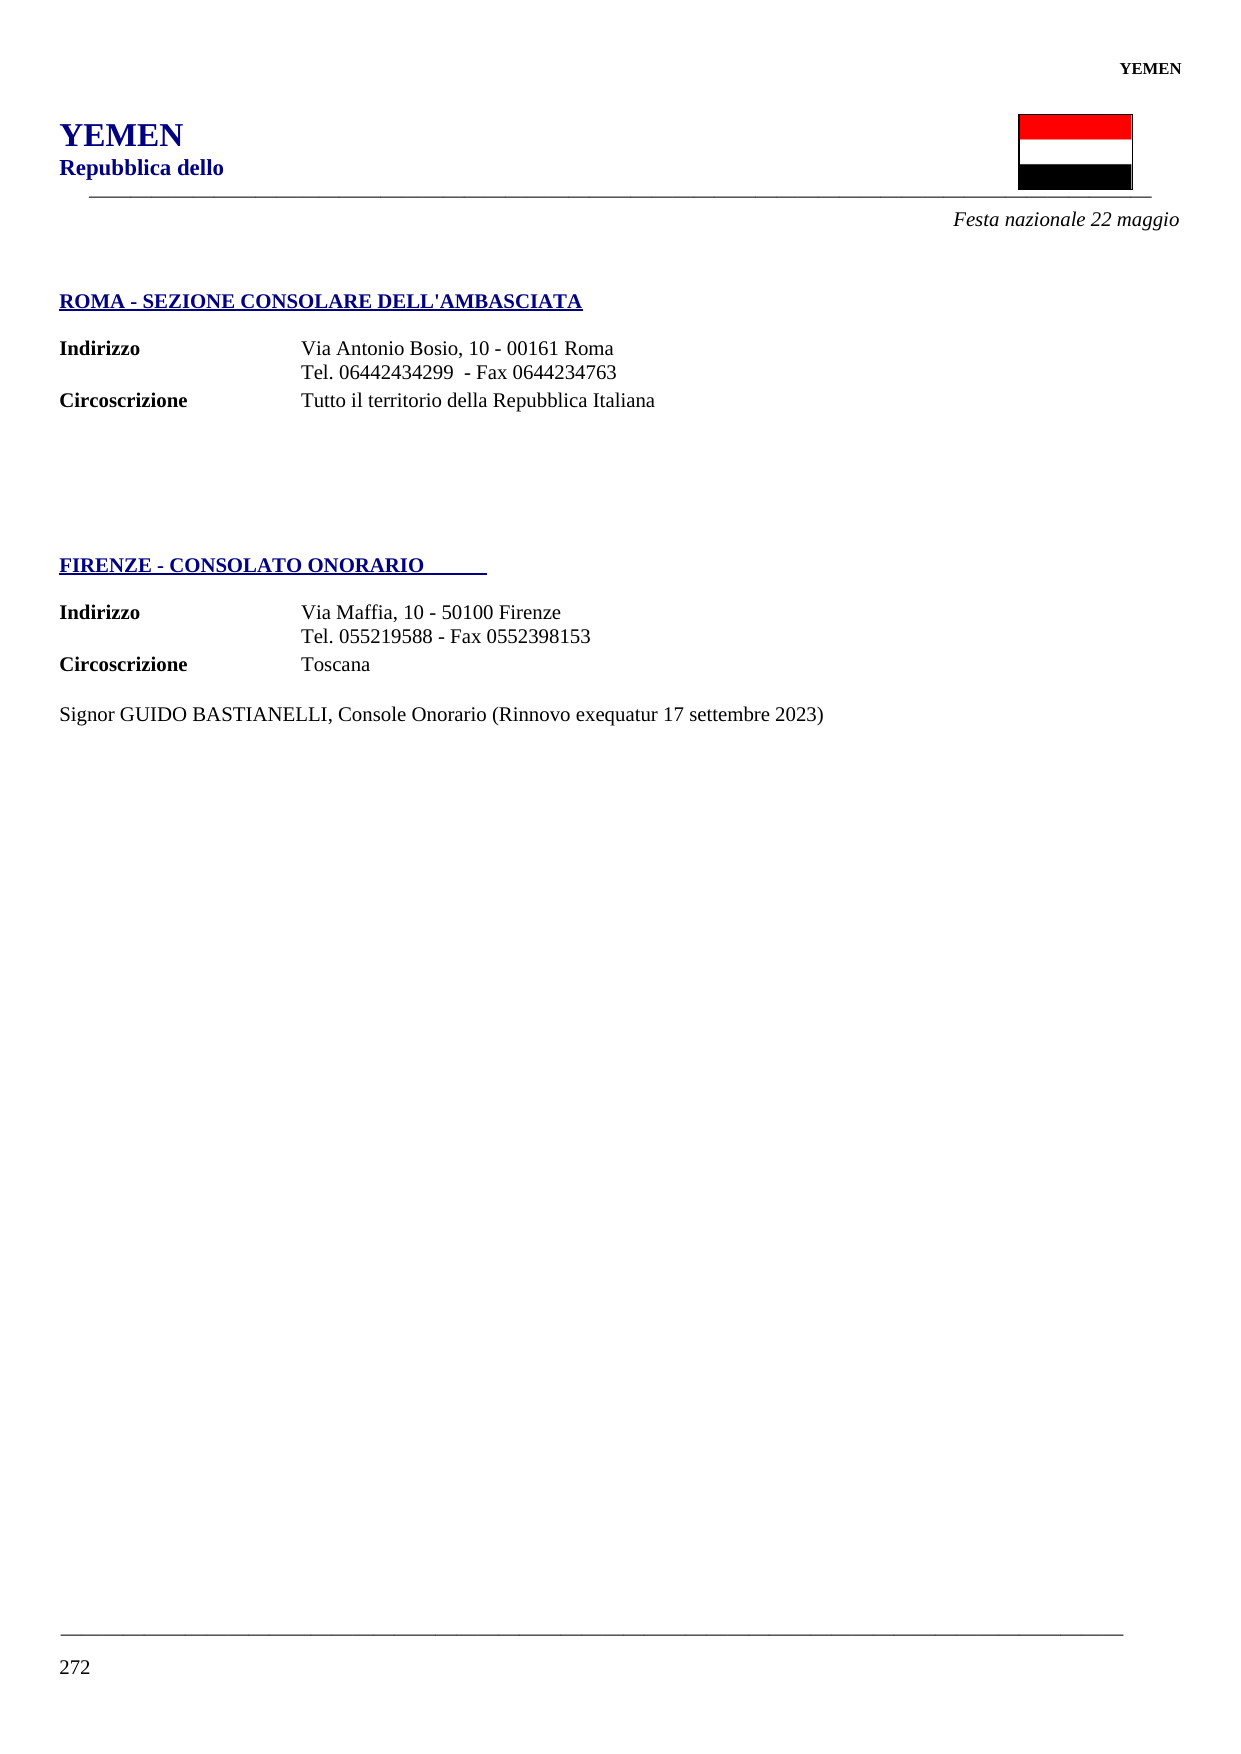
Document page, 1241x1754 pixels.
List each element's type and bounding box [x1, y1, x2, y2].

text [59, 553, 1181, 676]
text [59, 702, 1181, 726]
picture [1020, 115, 1132, 189]
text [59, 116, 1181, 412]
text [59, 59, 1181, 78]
